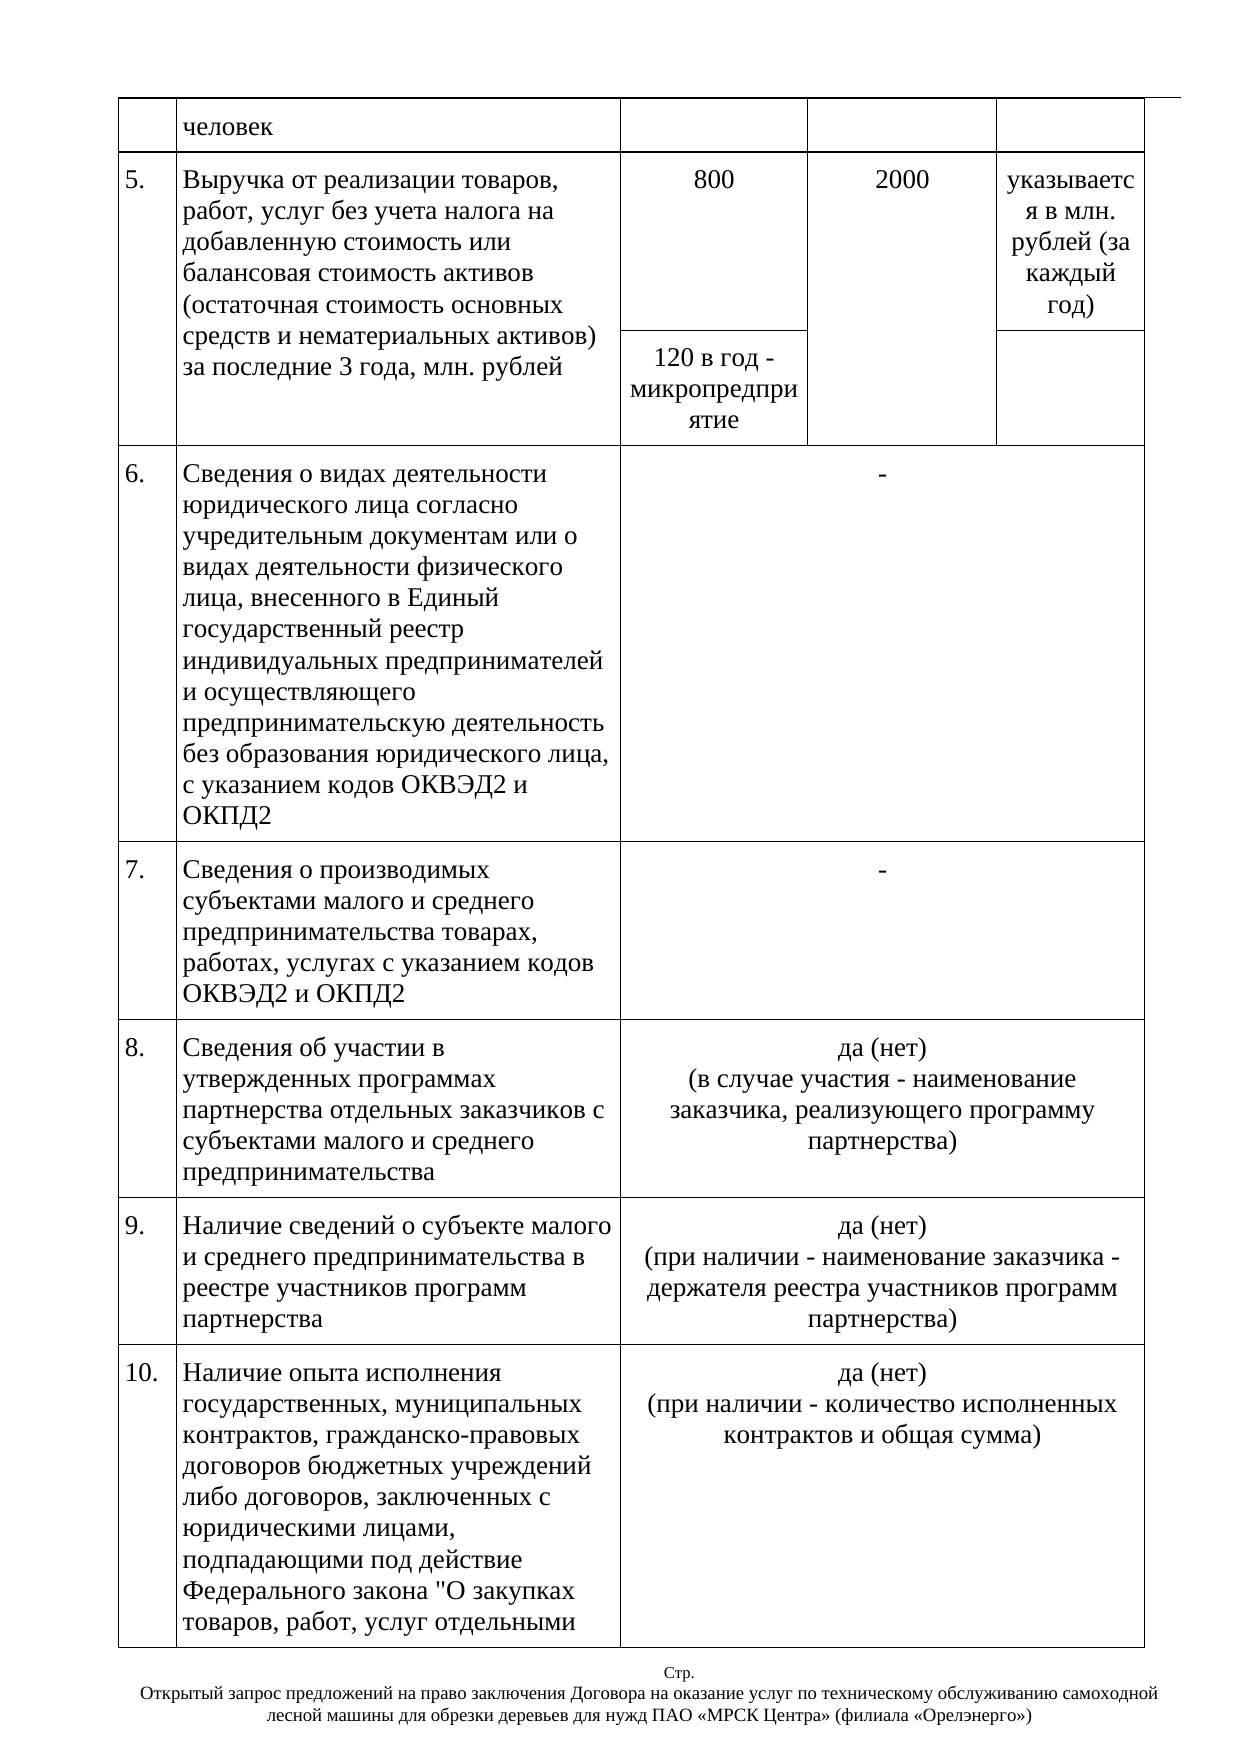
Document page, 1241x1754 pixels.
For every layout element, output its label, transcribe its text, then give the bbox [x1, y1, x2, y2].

table_cell Выручка от реализации товаров, работ, услуг без учета налога на добавленную стоимость или балансовая стоимость активов (остаточная стоимость основных средств и нематериальных активов) за последние 3 года, млн. рублей [177, 153, 620, 445]
table_cell - [621, 842, 1144, 1019]
table_cell 7. [119, 842, 176, 1019]
table_cell Сведения о видах деятельности юридического лица согласно учредительным документам или о видах деятельности физического лица, внесенного в Единый государственный реестр индивидуальных предпринимателей и осуществляющего предпринимательскую деятельность без образования юридического лица, с указанием кодов ОКВЭД2 и ОКПД2 [177, 446, 620, 841]
table_cell 9. [119, 1198, 176, 1344]
table_cell да (нет) (при наличии - наименование заказчика - держателя реестра участников программ партнерства) [621, 1198, 1144, 1344]
table_cell 10. [119, 1345, 176, 1647]
table_cell да (нет) (в случае участия - наименование заказчика, реализующего программу партнерства) [621, 1020, 1144, 1197]
table_cell 800 [621, 153, 807, 329]
table_cell 2000 [808, 153, 996, 445]
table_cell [177, 1345, 620, 1647]
table_cell - [621, 446, 1144, 841]
table_cell Наличие сведений о субъекте малого и среднего предпринимательства в реестре участников программ партнерства [177, 1198, 620, 1344]
table_cell Сведения о производимых субъектами малого и среднего предпринимательства товарах, работах, услугах с указанием кодов ОКВЭД2 и ОКПД2 [177, 842, 620, 1019]
table_cell Сведения об участии в утвержденных программах партнерства отдельных заказчиков с субъектами малого и среднего предпринимательства [177, 1020, 620, 1197]
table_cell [621, 1345, 1144, 1647]
table_cell [997, 331, 1144, 445]
table_cell 5. [119, 153, 176, 445]
table_cell 120 в год - микропредприятие [621, 331, 807, 445]
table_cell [621, 99, 807, 151]
table_cell 8. [119, 1020, 176, 1197]
table_cell указывается в млн. рублей (за каждый год) [997, 153, 1144, 329]
table_cell 6. [119, 446, 176, 841]
